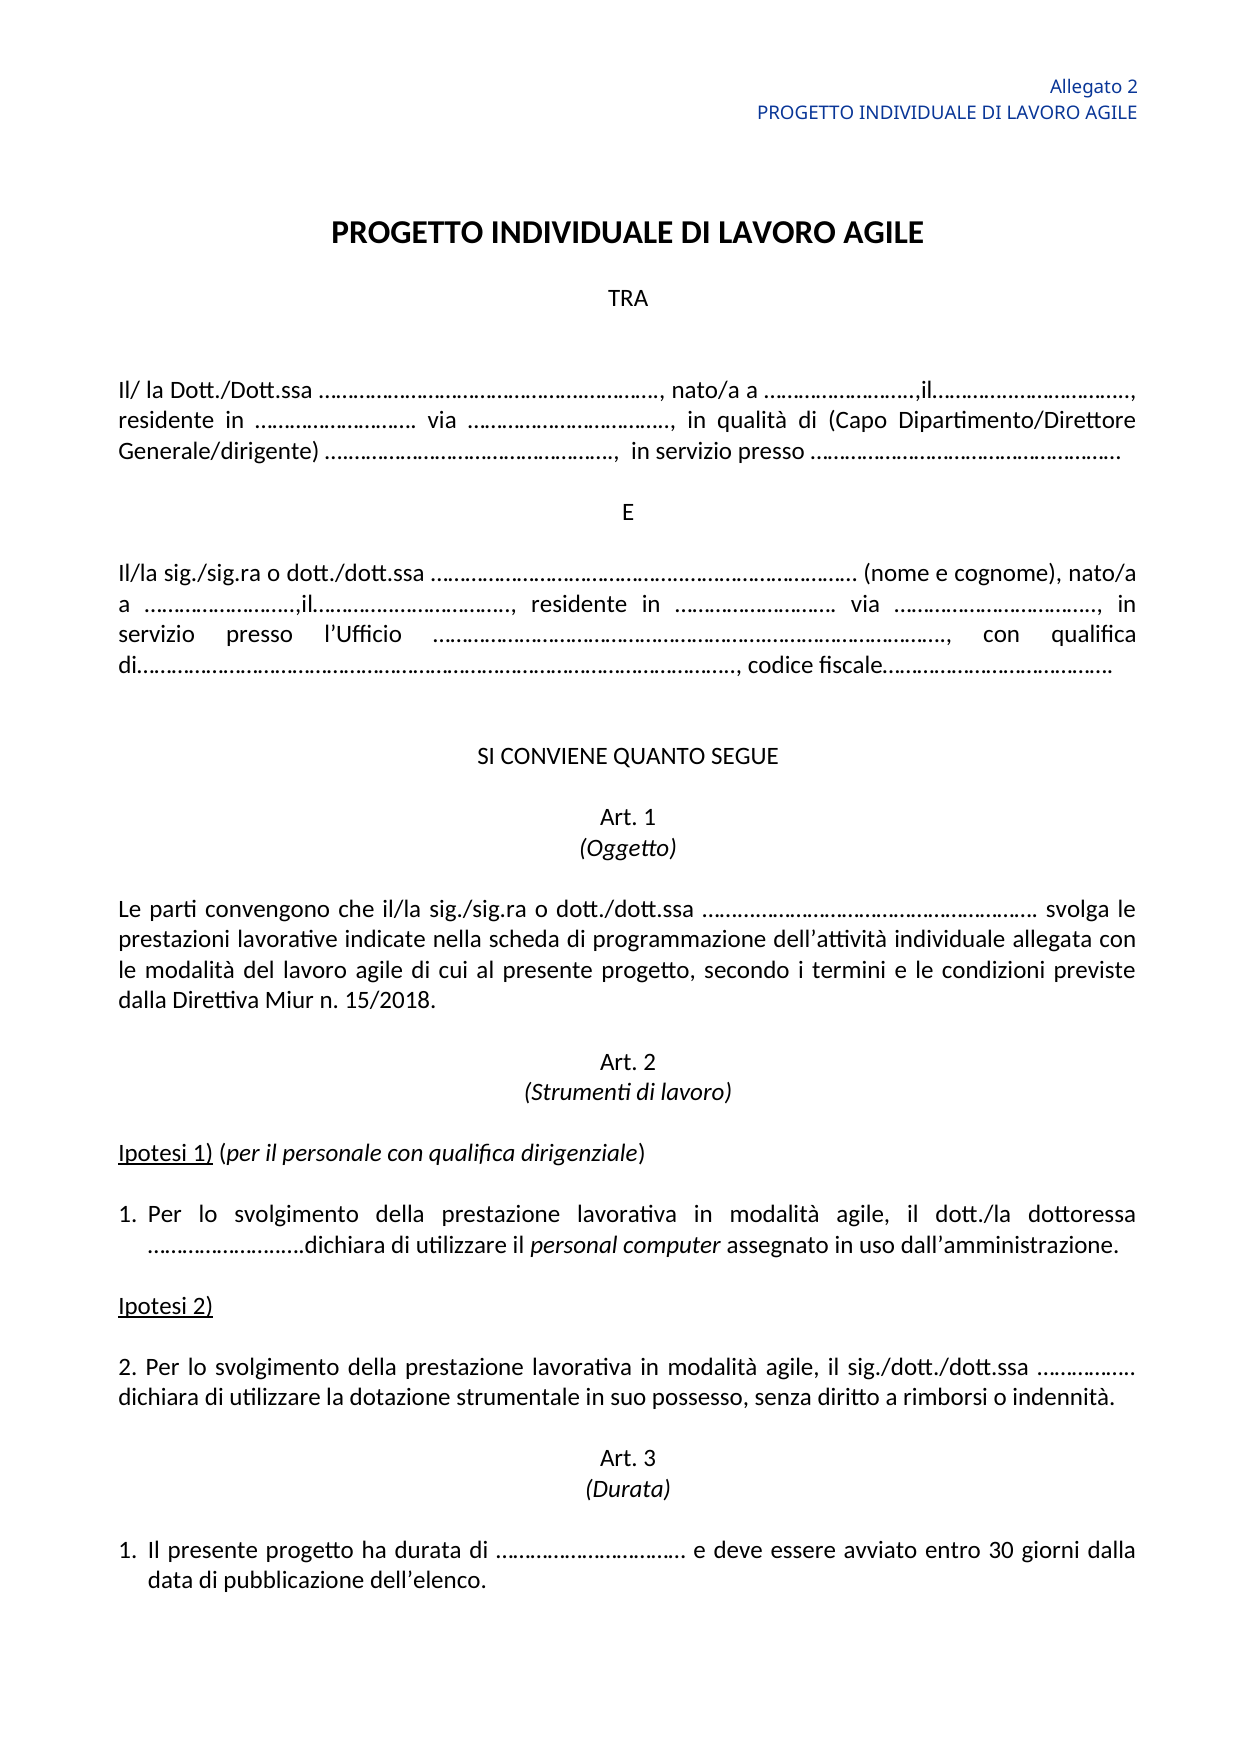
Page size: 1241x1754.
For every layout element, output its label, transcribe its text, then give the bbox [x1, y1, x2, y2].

text Ipotesi 2) [118, 1290, 1138, 1320]
list Il presente progetto ha durata di …………………………… e deve essere avviato entro 30 giorni dalla data di pubblicazione dell’elenco. [118, 1534, 1138, 1595]
text (Strumenti di lavoro) [118, 1076, 1138, 1107]
text Art. 1 [118, 801, 1138, 832]
text PROGETTO INDIVIDUALE DI LAVORO AGILE [118, 211, 1138, 252]
text E [118, 496, 1138, 527]
text (Oggetto) [118, 832, 1138, 862]
text (Durata) [118, 1473, 1138, 1503]
text SI CONVIENE QUANTO SEGUE [118, 740, 1138, 771]
text Art. 3 [118, 1442, 1138, 1473]
text Ipotesi 1) (per il personale con qualifica dirigenziale) [118, 1137, 1138, 1168]
text Art. 2 [118, 1046, 1138, 1076]
text Le parti convengono che il/la sig./sig.ra o dott./dott.ssa ……...…………………………………………. svolga le prestazioni lavorative indicate nella scheda di programmazione dell’attività individuale allegata con le modalità del lavoro agile di cui al presente progetto, secondo i termini e le condizioni previste dalla Direttiva Miur n. 15/2018. [118, 893, 1138, 1015]
text TRA [118, 283, 1138, 313]
text Il/la sig./sig.ra o dott./dott.ssa ……………………………………..………………………… (nome e cognome), nato/a a ……………………..,il…………..……………….., residente in ………………………. via …………………………….., in servizio presso l’Ufficio ………………………………………………….…………………………., con qualifica di………………………………………………………………………………………….., codice fiscale…………………………………. [118, 557, 1138, 679]
text 2. Per lo svolgimento della prestazione lavorativa in modalità agile, il sig./dott./dott.ssa …………….. dichiara di utilizzare la dotazione strumentale in suo possesso, senza diritto a rimborsi o indennità. [118, 1351, 1138, 1412]
text Il/ la Dott./Dott.ssa ……………………………………….…………., nato/a a ……………………..,il…………..……………….., residente in ………………………. via …………………………….., in qualità di (Capo Dipartimento/Direttore Generale/dirigente) ….………………………………………., in servizio presso ……………………………………………… [118, 374, 1138, 466]
list Per lo svolgimento della prestazione lavorativa in modalità agile, il dott./la dottoressa …………………..….dichiara di utilizzare il personal computer assegnato in uso dall’amministrazione. [118, 1198, 1138, 1259]
